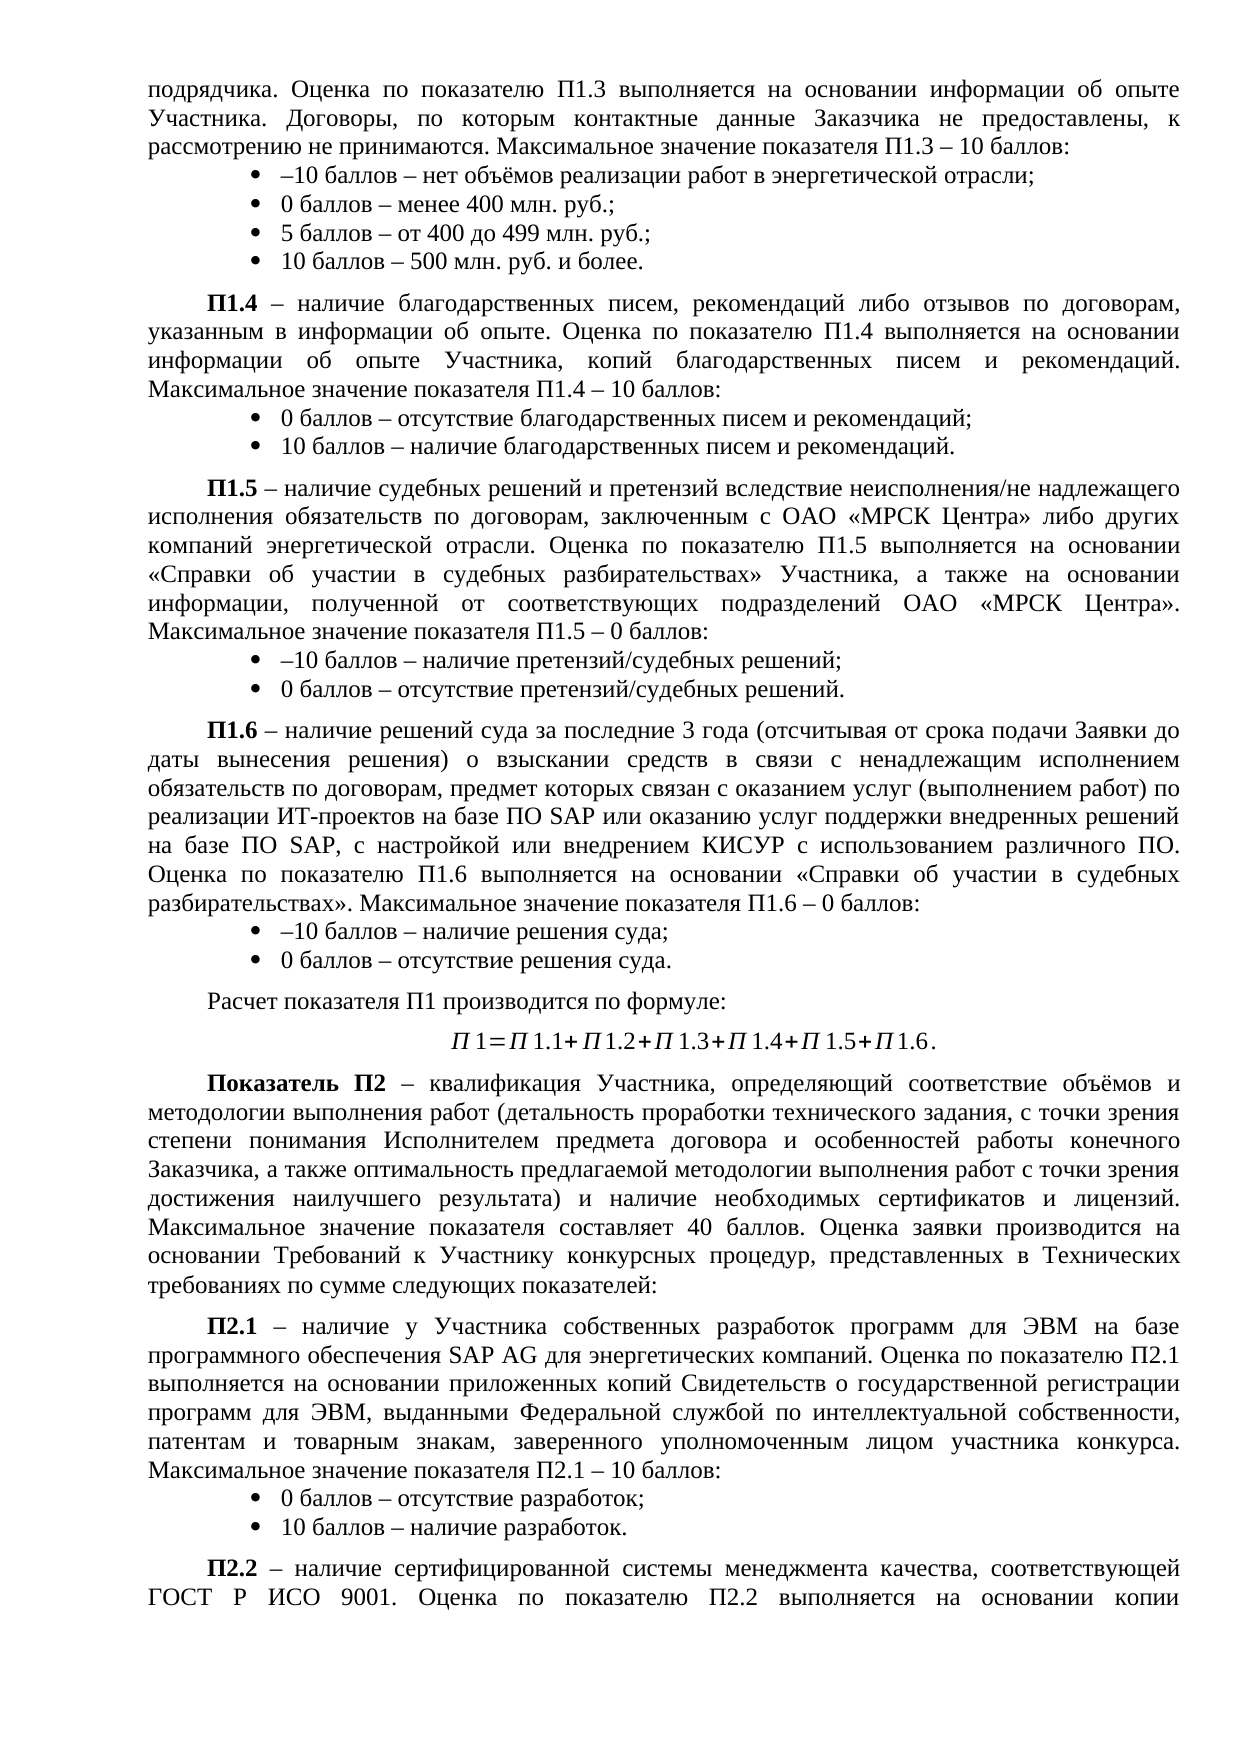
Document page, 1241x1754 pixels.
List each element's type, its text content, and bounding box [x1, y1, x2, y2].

text Расчет показателя П1 производится по формуле: [148, 986, 1181, 1015]
list 10 баллов – наличие благодарственных писем и рекомендаций. [251, 431, 1181, 460]
text П1.5 – наличие судебных решений и претензий вследствие неисполнения/не надлежащего исполнения обязательств по договорам, заключенным с ОАО «МРСК Центра» либо других компаний энергетической отрасли. Оценка по показателю П1.5 выполняется на основании «Справки об участии в судебных разбирательствах» Участника, а также на основании информации, полученной от соответствующих подразделений ОАО «МРСК Центра». Максимальное значение показателя П1.5 – 0 баллов: [148, 473, 1181, 645]
list 0 баллов – отсутствие разработок; [251, 1483, 1181, 1512]
list –10 баллов – наличие претензий/судебных решений; [251, 645, 1181, 674]
list 10 баллов – наличие разработок. [251, 1512, 1181, 1541]
text Показатель П2 – квалификация Участника, определяющий соответствие объёмов и методологии выполнения работ (детальность проработки технического задания, с точки зрения степени понимания Исполнителем предмета договора и особенностей работы конечного Заказчика, а также оптимальность предлагаемой методологии выполнения работ с точки зрения достижения наилучшего результата) и наличие необходимых сертификатов и лицензий. Максимальное значение показателя составляет 40 баллов. Оценка заявки производится на основании Требований к Участнику конкурсных процедур, представленных в Технических требованиях по сумме следующих показателей: [148, 1068, 1181, 1298]
text П2.1 – наличие у Участника собственных разработок программ для ЭВМ на базе программного обеспечения SAP AG для энергетических компаний. Оценка по показателю П2.1 выполняется на основании приложенных копий Свидетельств о государственной регистрации программ для ЭВМ, выданными Федеральной службой по интеллектуальной собственности, патентам и товарным знакам, заверенного уполномоченным лицом участника конкурса. Максимальное значение показателя П2.1 – 10 баллов: [148, 1311, 1181, 1483]
list 10 баллов – 500 млн. руб. и более. [251, 246, 1181, 275]
text П1.4 – наличие благодарственных писем, рекомендаций либо отзывов по договорам, указанным в информации об опыте. Оценка по показателю П1.4 выполняется на основании информации об опыте Участника, копий благодарственных писем и рекомендаций. Максимальное значение показателя П1.4 – 10 баллов: [148, 288, 1181, 403]
list –10 баллов – нет объёмов реализации работ в энергетической отрасли; [251, 160, 1181, 189]
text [148, 1553, 1181, 1611]
list 0 баллов – менее 400 млн. руб.; [251, 189, 1181, 218]
text П1.6 – наличие решений суда за последние 3 года (отсчитывая от срока подачи Заявки до даты вынесения решения) о взыскании средств в связи с ненадлежащим исполнением обязательств по договорам, предмет которых связан с оказанием услуг (выполнением работ) по реализации ИТ-проектов на базе ПО SAP или оказанию услуг поддержки внедренных решений на базе ПО SAP, с настройкой или внедрением КИСУР с использованием различного ПО. Оценка по показателю П1.6 выполняется на основании «Справки об участии в судебных разбирательствах». Максимальное значение показателя П1.6 – 0 баллов: [148, 715, 1181, 916]
list 0 баллов – отсутствие претензий/судебных решений. [251, 674, 1181, 703]
list –10 баллов – наличие решения суда; [251, 916, 1181, 945]
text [148, 74, 1181, 160]
list 0 баллов – отсутствие благодарственных писем и рекомендаций; [251, 403, 1181, 431]
list 0 баллов – отсутствие решения суда. [251, 945, 1181, 974]
list 5 баллов – от 400 до 499 млн. руб.; [251, 218, 1181, 246]
